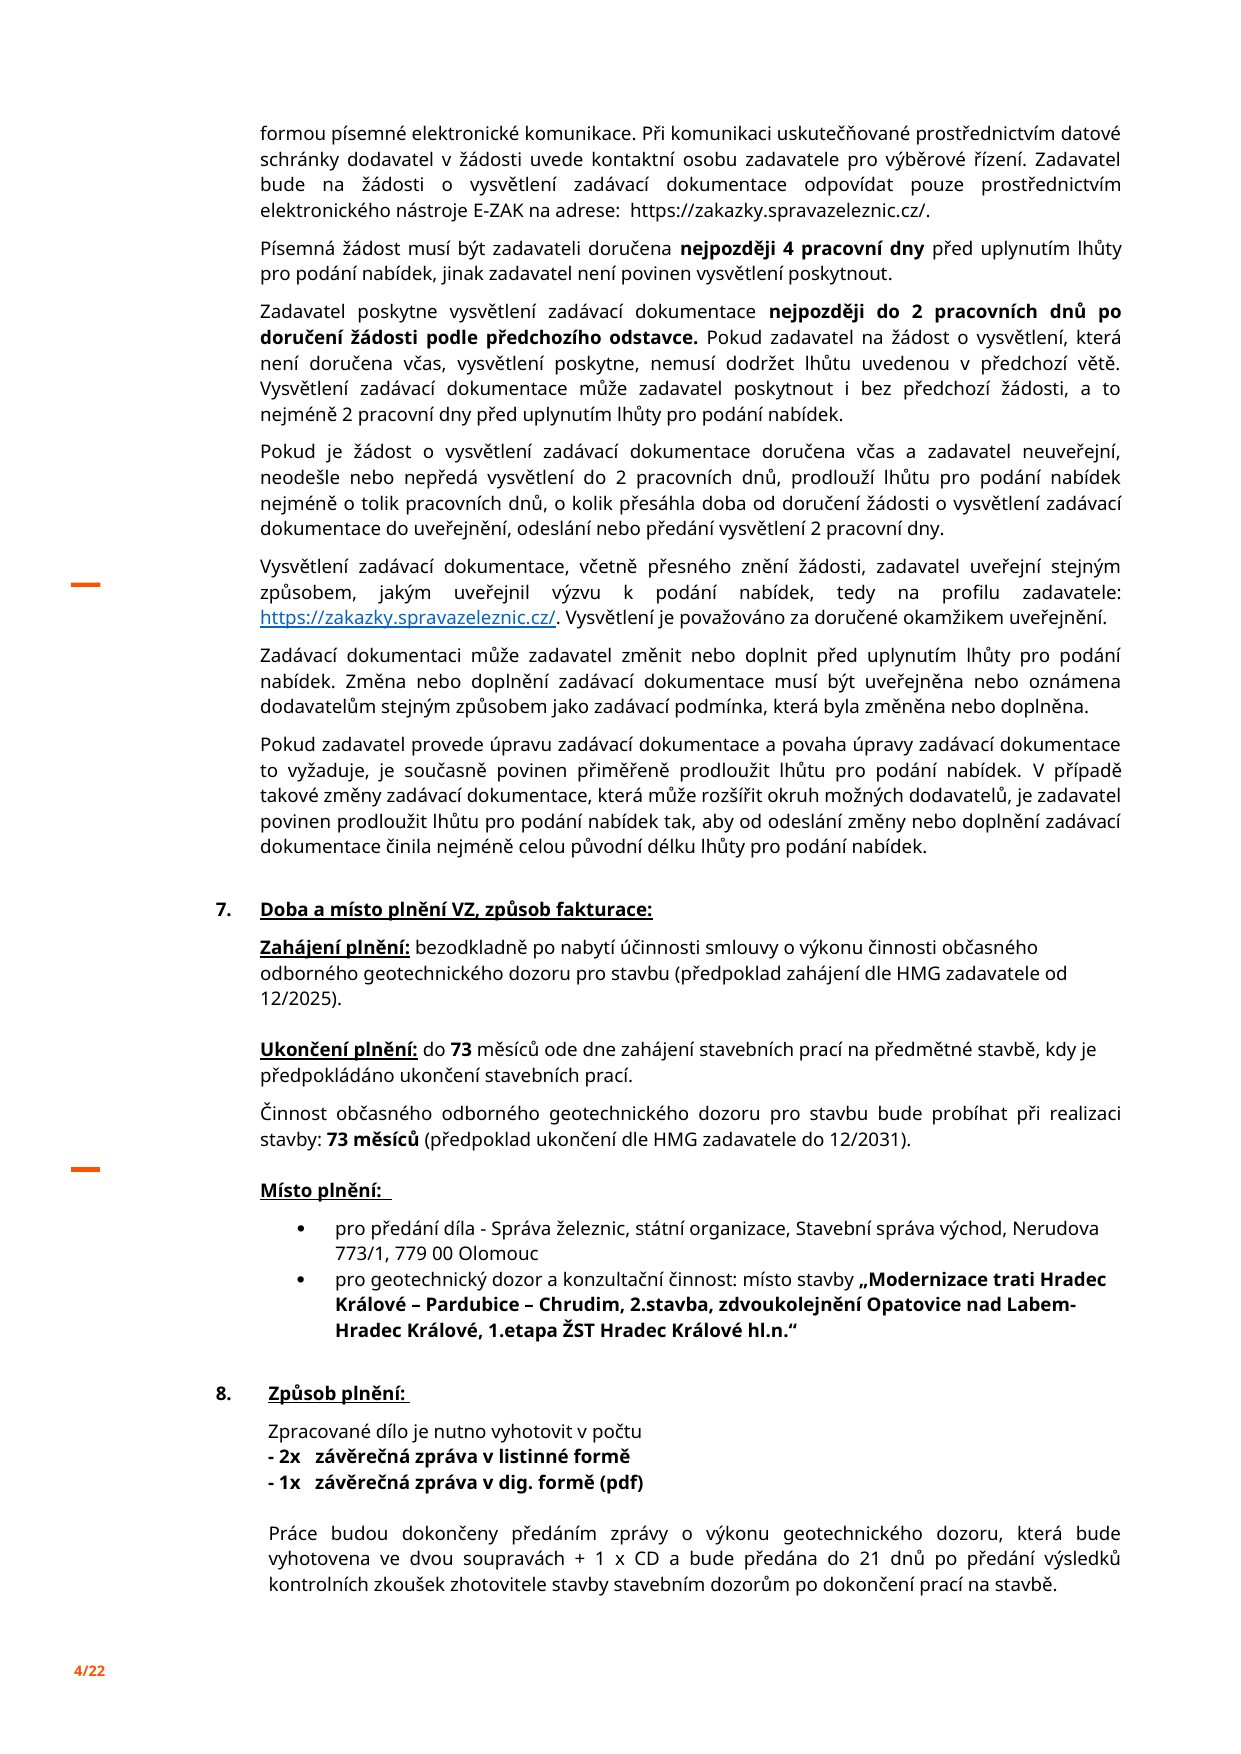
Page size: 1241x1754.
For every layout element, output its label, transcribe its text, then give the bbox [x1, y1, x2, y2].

text Ukončení plnění: do 73 měsíců ode dne zahájení stavebních prací na předmětné stavbě, kdy je předpokládáno ukončení stavebních prací. [260, 1037, 1122, 1088]
text Činnost občasného odborného geotechnického dozoru pro stavbu bude probíhat při realizaci stavby: 73 měsíců (předpoklad ukončení dle HMG zadavatele do 12/2031). [260, 1100, 1122, 1151]
list Zpracované dílo je nutno vyhotovit v počtu [268, 1418, 1122, 1443]
list pro geotechnický dozor a konzultační činnost: místo stavby „Modernizace trati Hradec Králové – Pardubice – Chrudim, 2.stavba, zdvoukolejnění Opatovice nad Labem-Hradec Králové, 1.etapa ŽST Hradec Králové hl.n.“ [297, 1266, 1122, 1342]
list Práce budou dokončeny předáním zprávy o výkonu geotechnického dozoru, která bude vyhotovena ve dvou soupravách + 1 x CD a bude předána do 21 dnů po předání výsledků kontrolních zkoušek zhotovitele stavby stavebním dozorům po dokončení prací na stavbě. [268, 1520, 1122, 1597]
text Písemná žádost musí být zadavateli doručena nejpozději 4 pracovní dny před uplynutím lhůty pro podání nabídek, jinak zadavatel není povinen vysvětlení poskytnout. [260, 235, 1122, 286]
list - 1x závěrečná zpráva v dig. formě (pdf) [268, 1469, 1122, 1494]
list Způsob plnění: [216, 1380, 1122, 1406]
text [260, 121, 1122, 223]
list Doba a místo plnění VZ, způsob fakturace: [216, 897, 1122, 922]
text Místo plnění: [260, 1177, 1122, 1202]
text Zadávací dokumentaci může zadavatel změnit nebo doplnit před uplynutím lhůty pro podání nabídek. Změna nebo doplnění zadávací dokumentace musí být uveřejněna nebo oznámena dodavatelům stejným způsobem jako zadávací podmínka, která byla změněna nebo doplněna. [260, 642, 1122, 719]
text Vysvětlení zadávací dokumentace, včetně přesného znění žádosti, zadavatel uveřejní stejným způsobem, jakým uveřejnil výzvu k podání nabídek, tedy na profilu zadavatele: https://zakazky.spravazeleznic.cz/. Vysvětlení je považováno za doručené okamžikem uveřejnění. [260, 553, 1122, 630]
text Pokud zadavatel provede úpravu zadávací dokumentace a povaha úpravy zadávací dokumentace to vyžaduje, je současně povinen přiměřeně prodloužit lhůtu pro podání nabídek. V případě takové změny zadávací dokumentace, která může rozšířit okruh možných dodavatelů, je zadavatel povinen prodloužit lhůtu pro podání nabídek tak, aby od odeslání změny nebo doplnění zadávací dokumentace činila nejméně celou původní délku lhůty pro podání nabídek. [260, 732, 1122, 859]
text Zadavatel poskytne vysvětlení zadávací dokumentace nejpozději do 2 pracovních dnů po doručení žádosti podle předchozího odstavce. Pokud zadavatel na žádost o vysvětlení, která není doručena včas, vysvětlení poskytne, nemusí dodržet lhůtu uvedenou v předchozí větě. Vysvětlení zadávací dokumentace může zadavatel poskytnout i bez předchozí žádosti, a to nejméně 2 pracovní dny před uplynutím lhůty pro podání nabídek. [260, 299, 1122, 426]
list - 2x závěrečná zpráva v listinné formě [268, 1443, 1122, 1469]
text Pokud je žádost o vysvětlení zadávací dokumentace doručena včas a zadavatel neuveřejní, neodešle nebo nepředá vysvětlení do 2 pracovních dnů, prodlouží lhůtu pro podání nabídek nejméně o tolik pracovních dnů, o kolik přesáhla doba od doručení žádosti o vysvětlení zadávací dokumentace do uveřejnění, odeslání nebo předání vysvětlení 2 pracovní dny. [260, 439, 1122, 541]
text Zahájení plnění: bezodkladně po nabytí účinnosti smlouvy o výkonu činnosti občasného odborného geotechnického dozoru pro stavbu (předpoklad zahájení dle HMG zadavatele od 12/2025). [260, 935, 1122, 1011]
list pro předání díla - Správa železnic, státní organizace, Stavební správa východ, Nerudova 773/1, 779 00 Olomouc [298, 1215, 1122, 1266]
